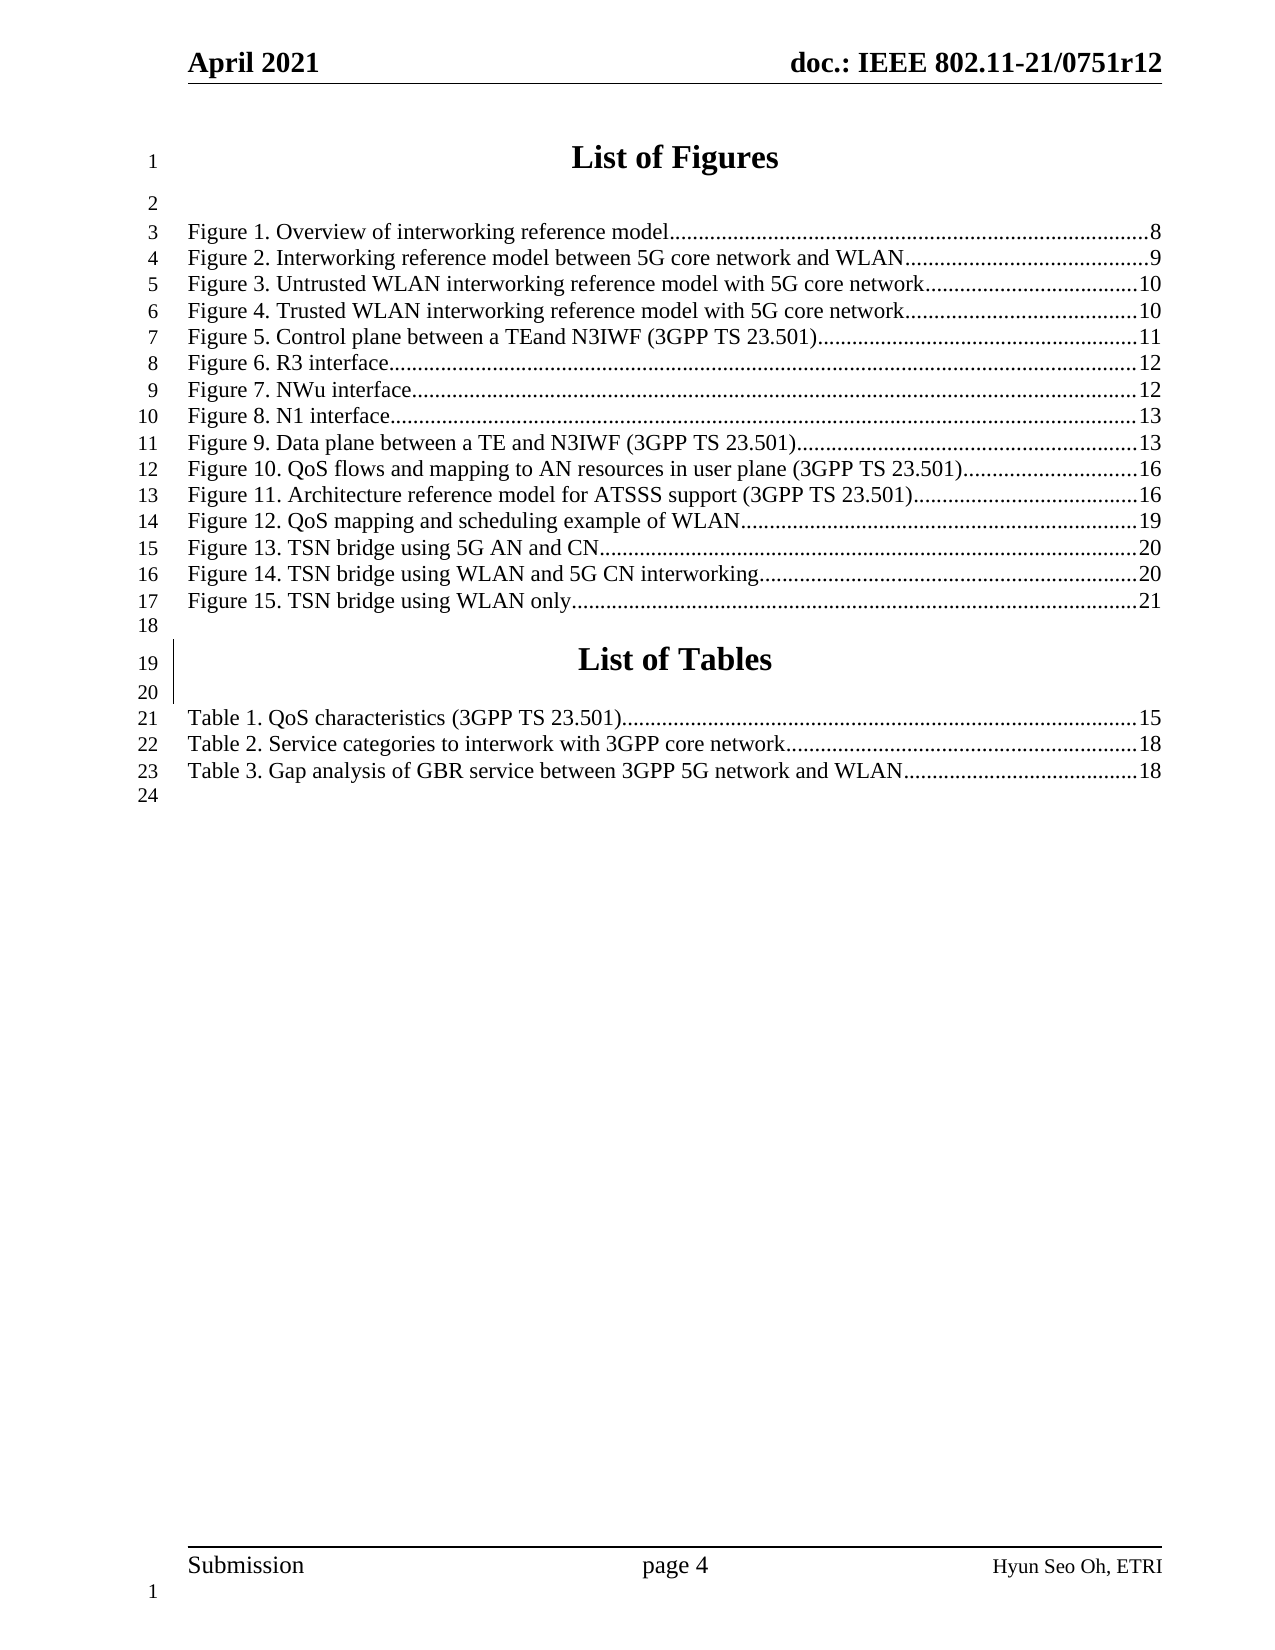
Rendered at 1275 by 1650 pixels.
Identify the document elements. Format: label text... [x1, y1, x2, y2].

text Figure 5. Control plane between a TEand N3IWF (3GPP TS 23.501) 11 [187, 323, 1162, 349]
text Figure 12. QoS mapping and scheduling example of WLAN 19 [187, 508, 1162, 534]
text Figure 1. Overview of interworking reference model 8 [187, 218, 1162, 244]
text Figure 6. R3 interface 12 [187, 349, 1162, 376]
text Figure 4. Trusted WLAN interworking reference model with 5G core network 10 [187, 297, 1162, 323]
text Figure 13. TSN bridge using 5G AN and CN 20 [187, 534, 1162, 560]
text Figure 7. NWu interface 12 [187, 376, 1162, 402]
text Figure 15. TSN bridge using WLAN only 21 [187, 587, 1162, 613]
text Table 3. Gap analysis of GBR service between 3GPP 5G network and WLAN 18 [187, 757, 1162, 783]
text List of Tables [187, 639, 1162, 678]
text Table 2. Service categories to interwork with 3GPP core network 18 [187, 730, 1162, 757]
text Figure 9. Data plane between a TE and N3IWF (3GPP TS 23.501) 13 [187, 428, 1162, 455]
text Figure 8. N1 interface 13 [187, 402, 1162, 428]
text Figure 14. TSN bridge using WLAN and 5G CN interworking 20 [187, 560, 1162, 587]
text Figure 10. QoS flows and mapping to AN resources in user plane (3GPP TS 23.501) 16 [187, 455, 1162, 481]
subtitle List of Figures [187, 137, 1162, 176]
text Figure 2. Interworking reference model between 5G core network and WLAN 9 [187, 244, 1162, 270]
text Figure 11. Architecture reference model for ATSSS support (3GPP TS 23.501) 16 [187, 481, 1162, 508]
text Figure 3. Untrusted WLAN interworking reference model with 5G core network 10 [187, 270, 1162, 297]
text Table 1. QoS characteristics (3GPP TS 23.501) 15 [187, 704, 1162, 730]
